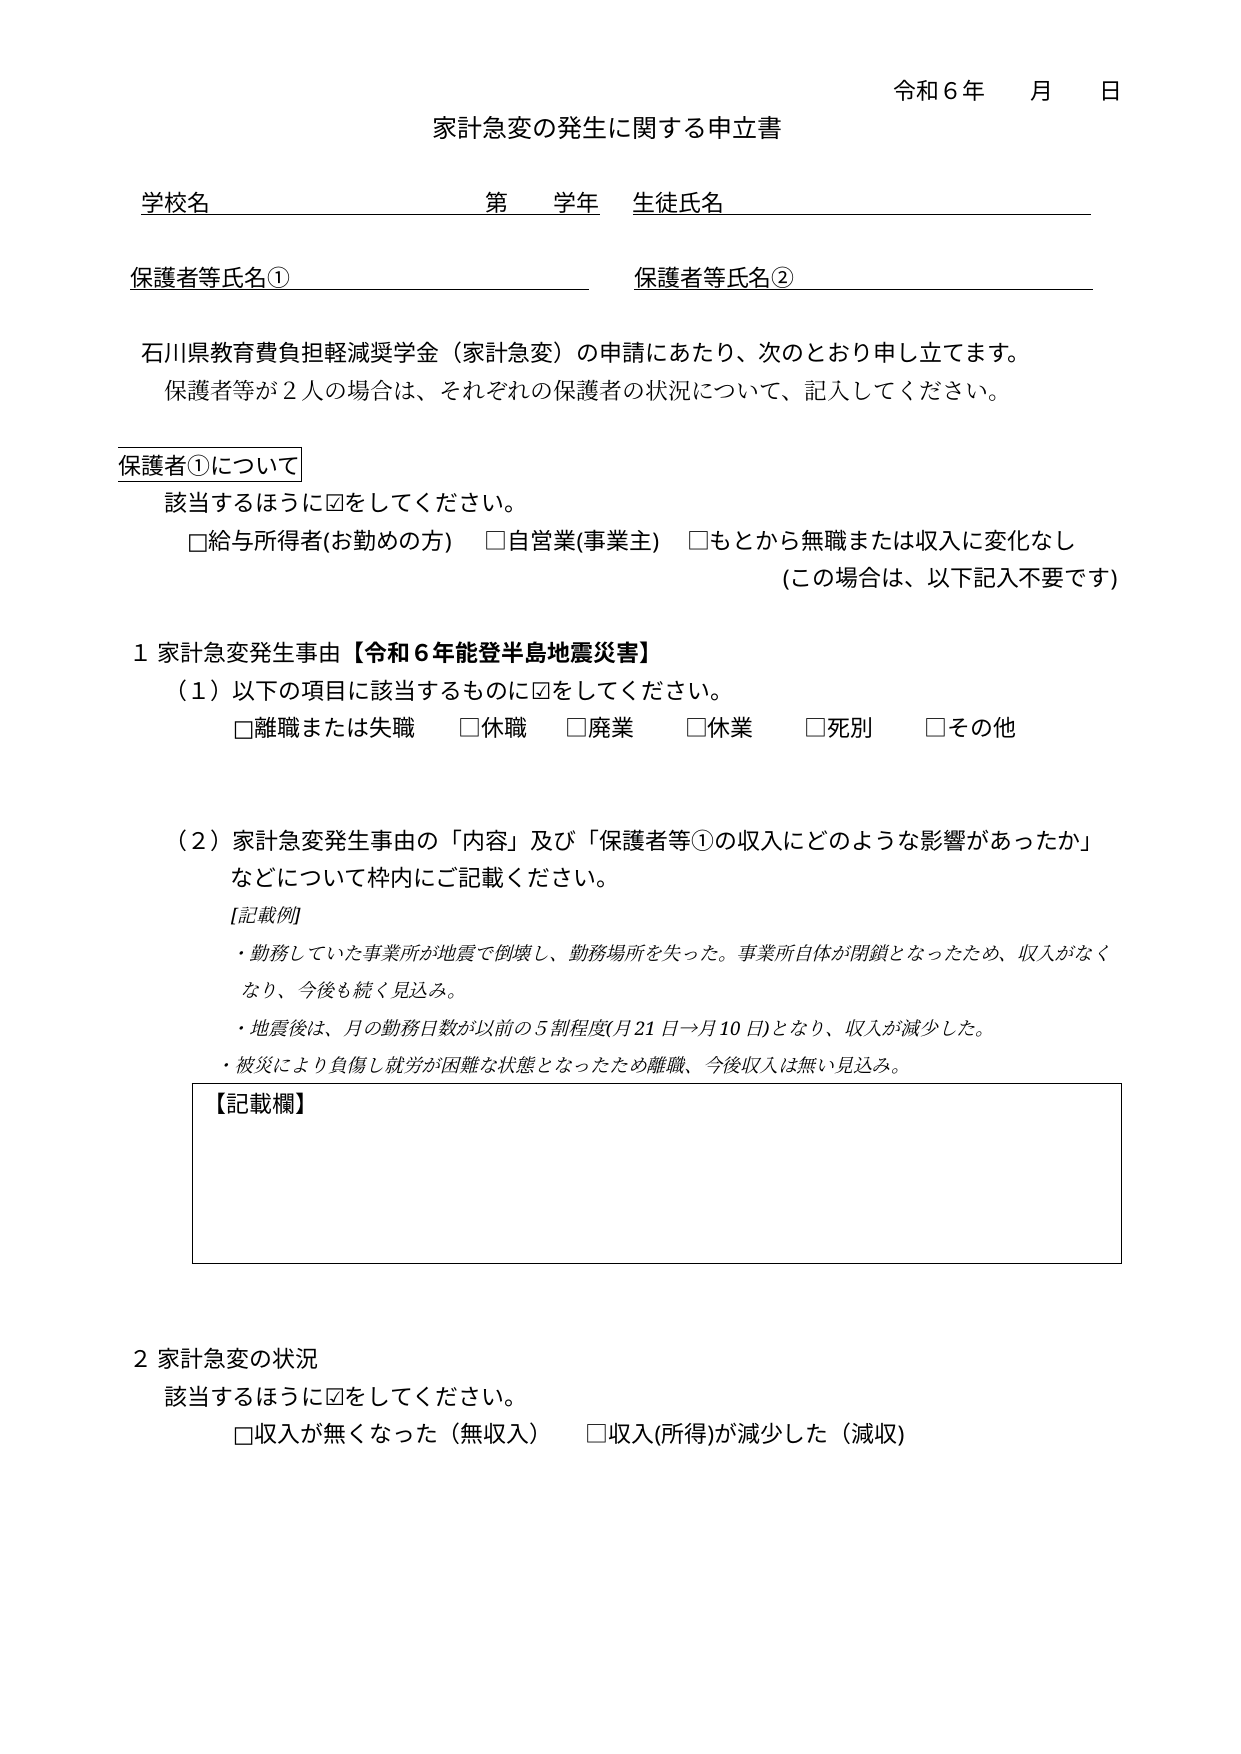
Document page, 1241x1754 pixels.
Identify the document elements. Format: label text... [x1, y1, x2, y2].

text [記載例] [118, 896, 1122, 933]
text 保護者①について [118, 446, 1122, 483]
text （１）以下の項目に該当するものに☑をしてください。 [118, 671, 1122, 708]
text などについて枠内にご記載ください。 [162, 858, 1122, 896]
table_header 【記載欄】 [193, 1084, 1121, 1263]
text （２）家計急変発生事由の「内容」及び「保護者等①の収入にどのような影響があったか」 [118, 821, 1122, 858]
text 保護者等が２人の場合は、それぞれの保護者の状況について、記入してください。 [118, 371, 1122, 408]
text ２ 家計急変の状況 [118, 1339, 1122, 1376]
text 該当するほうに☑をしてください。 [118, 1376, 1122, 1414]
text ・勤務していた事業所が地震で倒壊し、勤務場所を失った。事業所自体が閉鎖となったため、収入がなく [118, 933, 1122, 971]
text 石川県教育費負担軽減奨学金（家計急変）の申請にあたり、次のとおり申し立てます。 [118, 333, 1122, 371]
text (この場合は、以下記入不要です) [118, 558, 1122, 596]
text 保護者等氏名① 保護者等氏名② [118, 258, 1122, 296]
text ・被災により負傷し就労が困難な状態となったため離職、今後収入は無い見込み。 [118, 1046, 1122, 1083]
text １ 家計急変発生事由【令和６年能登半島地震災害】 [118, 633, 1122, 671]
text 令和６年 月 日 [118, 71, 1122, 108]
text ・地震後は、月の勤務日数が以前の５割程度(月21日→月10日)となり、収入が減少した。 [118, 1008, 1122, 1046]
text 該当するほうに☑をしてください。 [118, 483, 1122, 521]
text □給与所得者(お勤めの方) □自営業(事業主) □もとから無職または収入に変化なし [118, 521, 1122, 558]
text なり、今後も続く見込み。 [118, 971, 1122, 1008]
text 家計急変の発生に関する申立書 [118, 108, 1022, 146]
text □離職または失職 □休職 □廃業 □休業 □死別 □その他 [118, 708, 1122, 746]
text 学校名 第 学年 生徒氏名 [118, 183, 1122, 221]
text □収入が無くなった（無収入） □収入(所得)が減少した（減収) [118, 1414, 1122, 1451]
